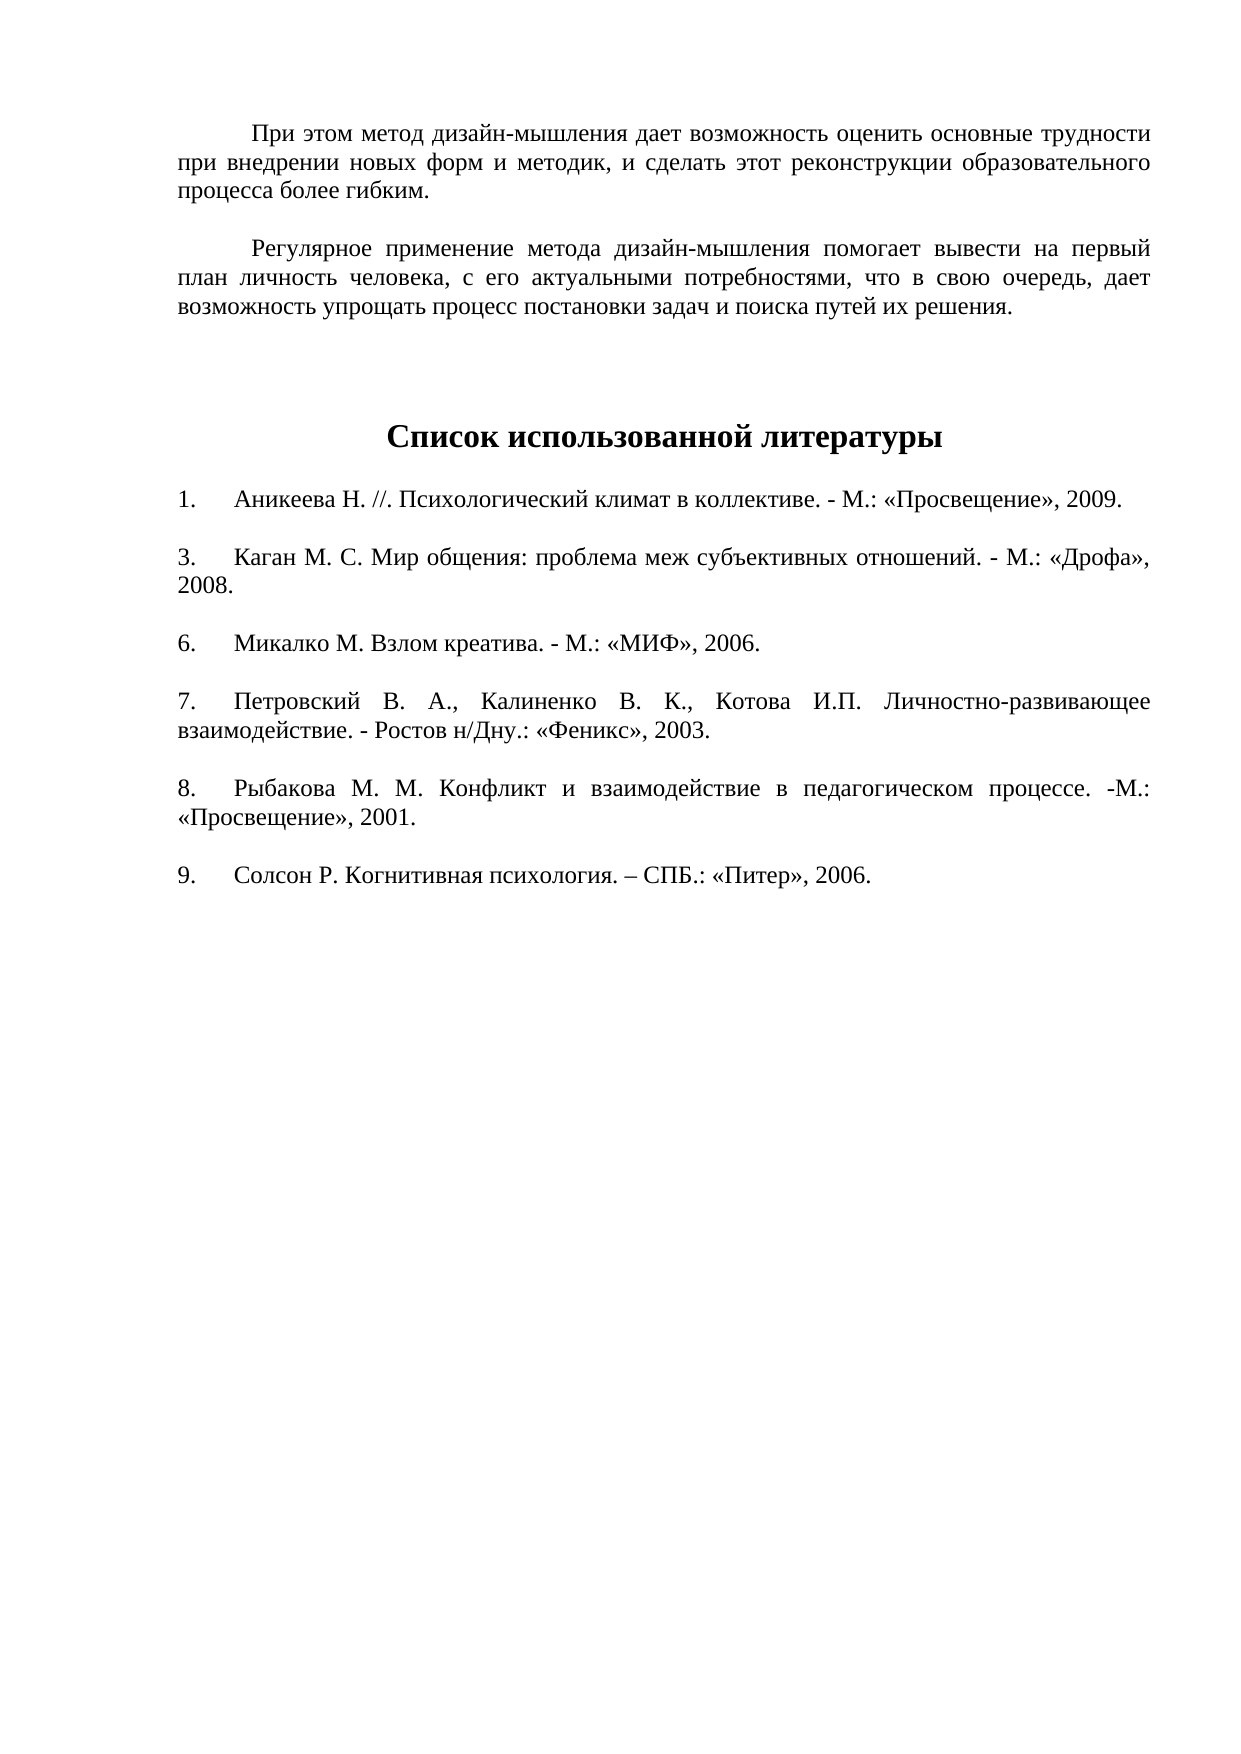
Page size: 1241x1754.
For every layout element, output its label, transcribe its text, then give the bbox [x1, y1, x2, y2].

text Регулярное применение метода дизайн-мышления помогает вывести на первый план личность человека, с его актуальными потребностями, что в свою очередь, дает возможность упрощать процесс постановки задач и поиска путей их решения. [177, 233, 1152, 320]
text 9. Солсон Р. Когнитивная психология. – СПБ.: «Питер», 2006. [177, 860, 1152, 888]
text 1. Аникеева Н. //. Психологический климат в коллективе. - М.: «Просвещение», 2009. [177, 484, 1152, 513]
text 3. Каган М. С. Мир общения: проблема меж субъективных отношений. - М.: «Дрофа», 2008. [177, 542, 1152, 599]
text 7. Петровский В. А., Калиненко В. К., Котова И.П. Личностно-развивающее взаимодействие. - Ростов н/Дну.: «Феникс», 2003. [177, 686, 1152, 744]
text Список использованной литературы [177, 416, 1152, 455]
text 6. Микалко М. Взлом креатива. - М.: «МИФ», 2006. [177, 628, 1152, 657]
text 8. Рыбакова М. М. Конфликт и взаимодействие в педагогическом процессе. -М.: «Просвещение», 2001. [177, 773, 1152, 831]
text При этом метод дизайн-мышления дает возможность оценить основные трудности при внедрении новых форм и методик, и сделать этот реконструкции образовательного процесса более гибким. [177, 118, 1152, 204]
